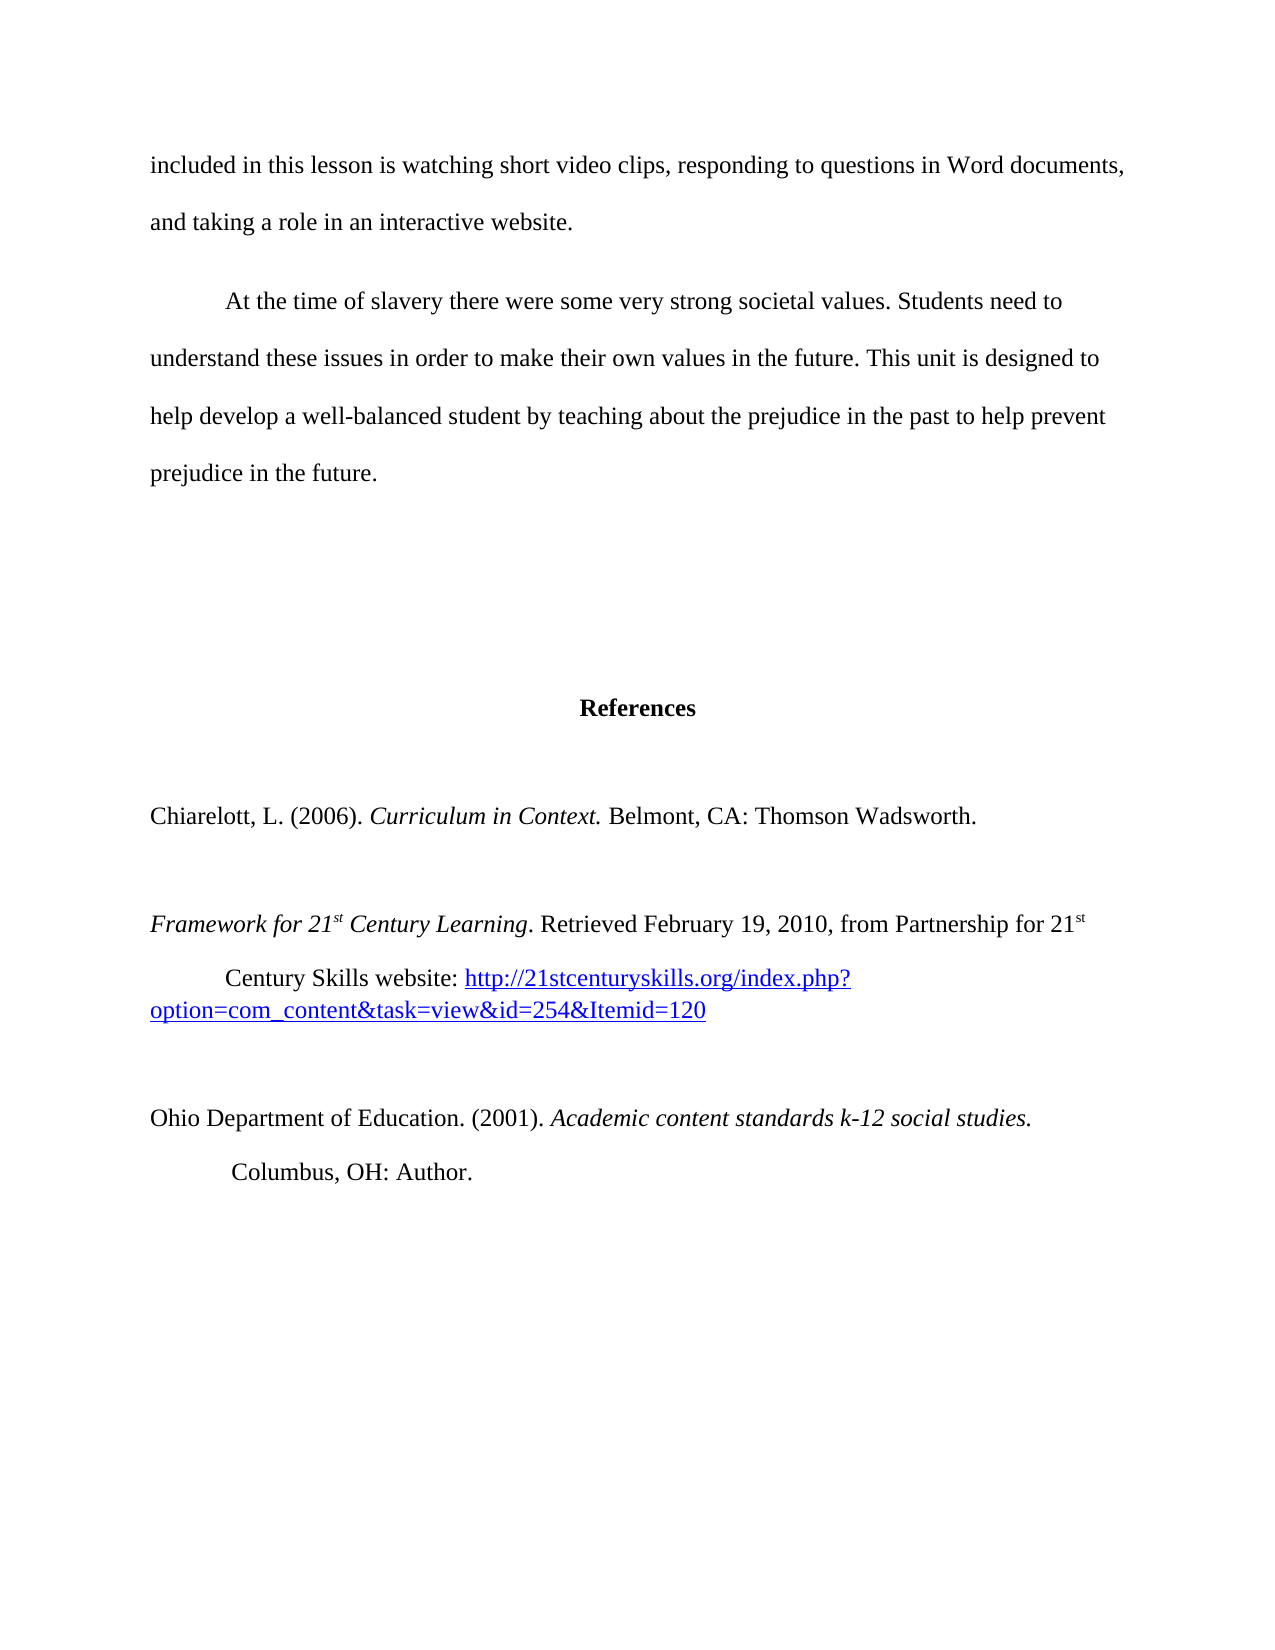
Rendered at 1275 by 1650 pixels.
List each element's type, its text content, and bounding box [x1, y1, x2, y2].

text Ohio Department of Education. (2001). Academic content standards k-12 social studies. [150, 1103, 1125, 1132]
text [150, 150, 1125, 236]
text References [150, 693, 1125, 722]
text At the time of slavery there were some very strong societal values. Students need to understand these issues in order to make their own values in the future. This unit is designed to help develop a well-balanced student by teaching about the prejudice in the past to help prevent prejudice in the future. [150, 286, 1125, 487]
text Chiarelott, L. (2006). Curriculum in Context. Belmont, CA: Thomson Wadsworth. [150, 801, 1125, 830]
text Century Skills website: http://21stcenturyskills.org/index.php?option=com_content&task=view&id=254&Itemid=120 [150, 963, 1125, 1024]
text Columbus, OH: Author. [150, 1157, 1125, 1186]
text Framework for 21st Century Learning. Retrieved February 19, 2010, from Partnership for 21st [150, 909, 1125, 937]
